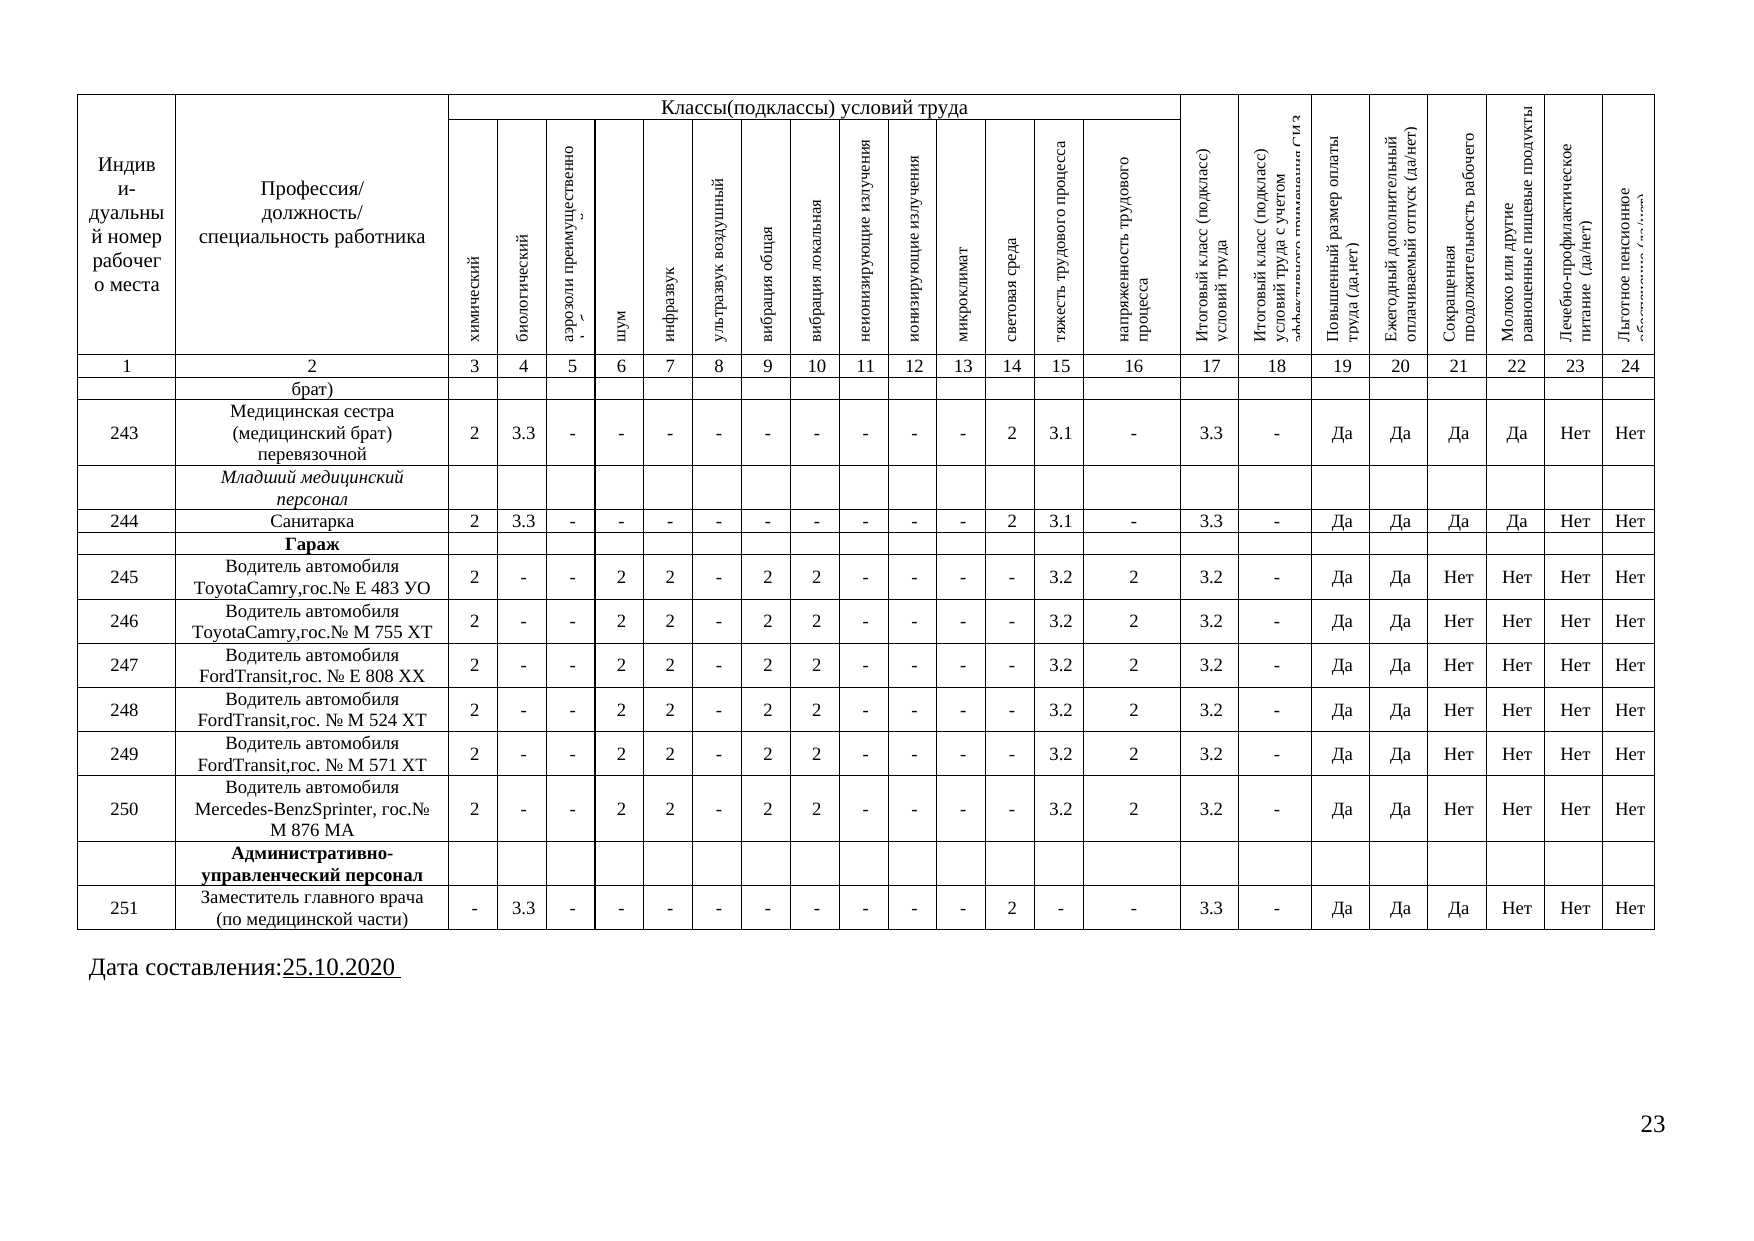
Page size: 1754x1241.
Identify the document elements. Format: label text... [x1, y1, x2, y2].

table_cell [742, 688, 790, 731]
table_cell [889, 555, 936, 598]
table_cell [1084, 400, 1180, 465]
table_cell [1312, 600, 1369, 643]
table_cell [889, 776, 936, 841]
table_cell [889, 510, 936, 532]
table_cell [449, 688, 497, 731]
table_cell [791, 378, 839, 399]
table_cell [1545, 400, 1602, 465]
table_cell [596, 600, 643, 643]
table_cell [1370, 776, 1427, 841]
table_cell 24 [1603, 355, 1654, 377]
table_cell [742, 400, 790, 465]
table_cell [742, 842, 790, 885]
table_cell 2 [176, 355, 448, 377]
table_header Итоговый класс (подкласс) условий труда с учетом эффективного применения СИЗ [1239, 95, 1311, 354]
table_cell 4 [498, 355, 546, 377]
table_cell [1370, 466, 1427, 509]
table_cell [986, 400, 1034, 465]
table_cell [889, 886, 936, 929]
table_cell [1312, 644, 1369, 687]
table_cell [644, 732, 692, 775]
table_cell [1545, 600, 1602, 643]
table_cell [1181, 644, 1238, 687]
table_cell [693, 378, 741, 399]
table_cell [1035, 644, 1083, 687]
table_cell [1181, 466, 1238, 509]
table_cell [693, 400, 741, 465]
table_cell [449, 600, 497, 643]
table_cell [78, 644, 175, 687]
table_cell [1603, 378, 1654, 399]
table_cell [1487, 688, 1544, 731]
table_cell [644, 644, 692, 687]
table_cell 8 [693, 355, 741, 377]
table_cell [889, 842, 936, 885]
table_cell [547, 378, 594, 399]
table_cell 23 [1545, 355, 1602, 377]
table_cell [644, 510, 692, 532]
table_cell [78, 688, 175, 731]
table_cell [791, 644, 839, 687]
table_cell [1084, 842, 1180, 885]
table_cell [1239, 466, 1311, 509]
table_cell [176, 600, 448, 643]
table_cell биологический [498, 120, 546, 354]
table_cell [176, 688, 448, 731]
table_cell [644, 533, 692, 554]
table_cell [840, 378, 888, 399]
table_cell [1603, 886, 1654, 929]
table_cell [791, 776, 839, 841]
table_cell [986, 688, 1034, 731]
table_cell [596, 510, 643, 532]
table_cell шум [596, 120, 643, 354]
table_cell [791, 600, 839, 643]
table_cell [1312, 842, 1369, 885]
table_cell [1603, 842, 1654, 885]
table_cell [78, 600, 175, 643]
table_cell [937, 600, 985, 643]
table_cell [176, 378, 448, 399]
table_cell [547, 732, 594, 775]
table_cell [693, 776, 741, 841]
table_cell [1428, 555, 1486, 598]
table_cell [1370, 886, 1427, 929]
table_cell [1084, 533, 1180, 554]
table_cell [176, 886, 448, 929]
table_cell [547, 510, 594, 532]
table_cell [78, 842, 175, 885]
table_cell вибрация общая [742, 120, 790, 354]
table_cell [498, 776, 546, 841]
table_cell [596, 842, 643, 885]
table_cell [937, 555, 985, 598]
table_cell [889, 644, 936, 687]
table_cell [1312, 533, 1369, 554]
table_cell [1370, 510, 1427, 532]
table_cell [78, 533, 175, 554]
table_header Классы(подклассы) условий труда [449, 95, 1180, 119]
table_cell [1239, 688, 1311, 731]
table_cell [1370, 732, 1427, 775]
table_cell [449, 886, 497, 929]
table_cell неионизирующие излучения [840, 120, 888, 354]
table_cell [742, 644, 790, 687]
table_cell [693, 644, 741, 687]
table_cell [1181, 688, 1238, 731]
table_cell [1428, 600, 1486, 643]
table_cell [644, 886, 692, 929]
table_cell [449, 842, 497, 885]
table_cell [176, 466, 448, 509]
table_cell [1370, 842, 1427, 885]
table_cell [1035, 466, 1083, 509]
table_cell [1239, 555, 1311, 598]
table_cell 3 [449, 355, 497, 377]
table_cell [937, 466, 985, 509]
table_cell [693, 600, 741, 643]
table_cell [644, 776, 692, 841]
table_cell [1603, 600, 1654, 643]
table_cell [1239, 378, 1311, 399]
table_cell инфразвук [644, 120, 692, 354]
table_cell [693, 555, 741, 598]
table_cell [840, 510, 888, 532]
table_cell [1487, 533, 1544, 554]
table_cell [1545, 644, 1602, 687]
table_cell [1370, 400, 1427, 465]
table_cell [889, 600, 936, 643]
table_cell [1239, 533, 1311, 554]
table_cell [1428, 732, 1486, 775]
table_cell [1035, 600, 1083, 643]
table_cell микроклимат [937, 120, 985, 354]
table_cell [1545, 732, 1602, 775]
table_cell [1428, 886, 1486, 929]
table_cell 1 [78, 355, 175, 377]
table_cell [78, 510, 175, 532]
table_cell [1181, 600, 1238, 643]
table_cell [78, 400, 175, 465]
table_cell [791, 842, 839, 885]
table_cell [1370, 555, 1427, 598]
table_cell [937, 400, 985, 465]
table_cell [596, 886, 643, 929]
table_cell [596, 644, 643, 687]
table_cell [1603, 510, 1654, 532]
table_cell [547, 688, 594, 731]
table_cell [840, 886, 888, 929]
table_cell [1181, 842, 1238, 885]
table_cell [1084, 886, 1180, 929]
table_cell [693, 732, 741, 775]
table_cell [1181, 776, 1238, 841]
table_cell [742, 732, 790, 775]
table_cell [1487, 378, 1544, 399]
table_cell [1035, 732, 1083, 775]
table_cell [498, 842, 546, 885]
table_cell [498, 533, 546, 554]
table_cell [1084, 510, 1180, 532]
table_header Сокращенная продолжительность рабочего времени (да/нет) [1428, 95, 1486, 354]
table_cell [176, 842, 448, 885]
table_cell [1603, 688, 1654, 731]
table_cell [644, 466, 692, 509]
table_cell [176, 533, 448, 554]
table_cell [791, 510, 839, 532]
table_header Льготное пенсионное обеспечение (да/нет) [1603, 95, 1654, 354]
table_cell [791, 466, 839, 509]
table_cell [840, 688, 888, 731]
table_cell 10 [791, 355, 839, 377]
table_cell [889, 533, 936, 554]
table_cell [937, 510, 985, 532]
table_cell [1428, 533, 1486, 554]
table_header Лечебно-профилактическое питание (да/нет) [1545, 95, 1602, 354]
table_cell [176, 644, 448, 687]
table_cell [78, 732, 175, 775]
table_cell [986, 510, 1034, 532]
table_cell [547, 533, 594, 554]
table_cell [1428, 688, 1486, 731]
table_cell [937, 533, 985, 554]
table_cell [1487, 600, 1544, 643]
table_cell 6 [596, 355, 643, 377]
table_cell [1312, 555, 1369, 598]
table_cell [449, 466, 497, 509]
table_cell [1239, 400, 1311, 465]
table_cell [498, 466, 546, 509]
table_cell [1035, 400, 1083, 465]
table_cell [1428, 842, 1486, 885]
table_cell аэрозоли преимущественно фиброгенного действия [547, 120, 594, 354]
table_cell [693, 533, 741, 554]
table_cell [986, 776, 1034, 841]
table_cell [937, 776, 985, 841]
table_cell 20 [1370, 355, 1427, 377]
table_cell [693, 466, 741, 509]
table_cell ионизирующие излучения [889, 120, 936, 354]
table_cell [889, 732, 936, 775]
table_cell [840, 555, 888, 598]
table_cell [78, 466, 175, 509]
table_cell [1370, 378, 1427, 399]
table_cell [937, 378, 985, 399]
table_cell 22 [1487, 355, 1544, 377]
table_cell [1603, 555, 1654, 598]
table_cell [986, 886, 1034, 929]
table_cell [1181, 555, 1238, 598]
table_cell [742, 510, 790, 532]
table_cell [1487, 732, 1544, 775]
table_cell 21 [1428, 355, 1486, 377]
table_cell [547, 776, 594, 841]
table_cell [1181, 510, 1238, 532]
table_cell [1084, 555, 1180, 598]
table_cell вибрация локальная [791, 120, 839, 354]
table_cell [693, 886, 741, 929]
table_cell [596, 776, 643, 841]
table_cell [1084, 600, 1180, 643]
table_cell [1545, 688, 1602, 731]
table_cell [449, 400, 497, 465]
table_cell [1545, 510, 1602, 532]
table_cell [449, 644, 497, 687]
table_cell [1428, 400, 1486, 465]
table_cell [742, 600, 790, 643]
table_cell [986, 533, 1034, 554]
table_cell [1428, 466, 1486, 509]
table_header Профессия/ должность/ специальность работника [176, 95, 448, 354]
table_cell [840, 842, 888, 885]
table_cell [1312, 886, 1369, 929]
table_header Ежегодный дополнительный оплачиваемый отпуск (да/нет) [1370, 95, 1427, 354]
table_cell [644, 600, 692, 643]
table_cell 17 [1181, 355, 1238, 377]
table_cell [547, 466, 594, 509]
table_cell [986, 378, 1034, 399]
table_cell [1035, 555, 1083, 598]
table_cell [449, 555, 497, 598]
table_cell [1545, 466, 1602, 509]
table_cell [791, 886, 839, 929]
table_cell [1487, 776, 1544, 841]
table_cell 5 [547, 355, 594, 377]
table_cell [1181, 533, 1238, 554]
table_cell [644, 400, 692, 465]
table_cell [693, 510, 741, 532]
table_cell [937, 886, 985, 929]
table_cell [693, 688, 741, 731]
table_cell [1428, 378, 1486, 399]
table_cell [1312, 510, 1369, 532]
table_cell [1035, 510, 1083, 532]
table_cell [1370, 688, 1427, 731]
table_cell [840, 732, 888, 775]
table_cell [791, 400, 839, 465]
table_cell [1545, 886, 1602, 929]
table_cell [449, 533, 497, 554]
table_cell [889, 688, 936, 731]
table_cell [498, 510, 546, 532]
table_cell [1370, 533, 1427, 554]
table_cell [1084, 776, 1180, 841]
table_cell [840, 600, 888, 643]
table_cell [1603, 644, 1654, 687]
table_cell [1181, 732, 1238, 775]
table_cell химический [449, 120, 497, 354]
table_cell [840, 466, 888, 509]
table_cell 12 [889, 355, 936, 377]
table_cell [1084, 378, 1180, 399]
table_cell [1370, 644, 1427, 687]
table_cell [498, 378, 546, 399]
table_header Повышенный размер оплаты труда (да,нет) [1312, 95, 1369, 354]
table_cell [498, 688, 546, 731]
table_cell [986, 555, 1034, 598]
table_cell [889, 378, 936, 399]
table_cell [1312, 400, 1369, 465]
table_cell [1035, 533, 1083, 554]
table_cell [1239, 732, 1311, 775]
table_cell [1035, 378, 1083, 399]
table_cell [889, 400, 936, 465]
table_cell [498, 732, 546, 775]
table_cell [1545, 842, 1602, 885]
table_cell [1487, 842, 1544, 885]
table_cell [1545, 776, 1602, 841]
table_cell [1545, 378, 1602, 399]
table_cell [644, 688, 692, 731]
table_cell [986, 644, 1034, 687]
table_cell тяжесть трудового процесса [1035, 120, 1083, 354]
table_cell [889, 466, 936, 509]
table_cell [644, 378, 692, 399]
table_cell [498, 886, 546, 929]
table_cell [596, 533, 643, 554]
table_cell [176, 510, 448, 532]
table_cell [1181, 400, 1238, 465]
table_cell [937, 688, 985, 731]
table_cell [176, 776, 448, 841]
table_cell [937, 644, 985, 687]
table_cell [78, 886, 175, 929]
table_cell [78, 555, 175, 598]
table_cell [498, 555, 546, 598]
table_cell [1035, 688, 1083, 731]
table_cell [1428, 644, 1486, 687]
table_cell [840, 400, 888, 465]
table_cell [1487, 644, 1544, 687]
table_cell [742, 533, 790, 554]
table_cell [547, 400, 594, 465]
table_cell 11 [840, 355, 888, 377]
table_cell 16 [1084, 355, 1180, 377]
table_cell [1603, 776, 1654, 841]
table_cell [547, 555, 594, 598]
table_cell 19 [1312, 355, 1369, 377]
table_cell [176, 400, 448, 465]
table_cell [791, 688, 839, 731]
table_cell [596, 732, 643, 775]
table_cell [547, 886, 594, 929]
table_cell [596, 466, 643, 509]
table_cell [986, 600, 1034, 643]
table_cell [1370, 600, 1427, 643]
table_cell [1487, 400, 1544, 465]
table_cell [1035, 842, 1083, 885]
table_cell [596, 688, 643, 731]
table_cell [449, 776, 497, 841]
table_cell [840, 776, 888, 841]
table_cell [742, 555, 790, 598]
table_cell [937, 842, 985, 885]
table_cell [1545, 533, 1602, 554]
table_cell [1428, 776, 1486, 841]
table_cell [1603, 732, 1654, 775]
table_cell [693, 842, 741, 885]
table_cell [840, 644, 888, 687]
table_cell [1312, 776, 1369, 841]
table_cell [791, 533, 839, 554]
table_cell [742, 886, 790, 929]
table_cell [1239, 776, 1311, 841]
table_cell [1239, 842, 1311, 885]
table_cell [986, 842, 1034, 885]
table_cell световая среда [986, 120, 1034, 354]
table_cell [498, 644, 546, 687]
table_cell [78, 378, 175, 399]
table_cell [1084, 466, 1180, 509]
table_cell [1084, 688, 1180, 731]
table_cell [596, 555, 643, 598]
text Дата составления: [89, 952, 1665, 981]
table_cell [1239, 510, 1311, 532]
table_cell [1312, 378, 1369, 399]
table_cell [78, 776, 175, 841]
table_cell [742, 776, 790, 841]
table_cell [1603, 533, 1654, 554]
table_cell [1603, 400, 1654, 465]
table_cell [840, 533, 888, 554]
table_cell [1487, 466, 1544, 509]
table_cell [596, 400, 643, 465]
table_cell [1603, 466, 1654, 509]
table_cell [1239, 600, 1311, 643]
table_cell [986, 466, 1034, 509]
table_cell 14 [986, 355, 1034, 377]
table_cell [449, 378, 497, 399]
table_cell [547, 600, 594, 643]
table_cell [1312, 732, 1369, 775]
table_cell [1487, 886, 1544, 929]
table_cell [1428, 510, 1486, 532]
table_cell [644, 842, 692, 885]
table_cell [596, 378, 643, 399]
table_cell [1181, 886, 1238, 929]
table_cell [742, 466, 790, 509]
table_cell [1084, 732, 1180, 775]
table_cell 13 [937, 355, 985, 377]
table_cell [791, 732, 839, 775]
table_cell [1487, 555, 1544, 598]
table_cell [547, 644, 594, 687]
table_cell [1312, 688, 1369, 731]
table_cell ультразвук воздушный [693, 120, 741, 354]
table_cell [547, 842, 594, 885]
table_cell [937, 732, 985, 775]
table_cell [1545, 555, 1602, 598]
table_cell 9 [742, 355, 790, 377]
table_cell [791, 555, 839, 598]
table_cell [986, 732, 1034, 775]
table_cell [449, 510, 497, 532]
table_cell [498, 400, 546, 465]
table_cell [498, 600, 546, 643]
table_cell 15 [1035, 355, 1083, 377]
table_header Итоговый класс (подкласс) условий труда [1181, 95, 1238, 354]
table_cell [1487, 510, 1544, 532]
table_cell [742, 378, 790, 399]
table_header Молоко или другие равноценные пищевые продукты (да/нет) [1487, 95, 1544, 354]
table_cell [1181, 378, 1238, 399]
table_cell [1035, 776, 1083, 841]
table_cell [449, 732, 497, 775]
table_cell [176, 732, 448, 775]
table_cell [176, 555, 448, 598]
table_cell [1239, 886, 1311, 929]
table_cell 18 [1239, 355, 1311, 377]
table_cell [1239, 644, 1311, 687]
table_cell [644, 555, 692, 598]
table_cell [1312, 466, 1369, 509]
table_cell напряженность трудового процесса [1084, 120, 1180, 354]
table_cell 7 [644, 355, 692, 377]
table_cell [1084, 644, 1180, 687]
table_header Индивидуальный номер рабочего места [78, 95, 175, 354]
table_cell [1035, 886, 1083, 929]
